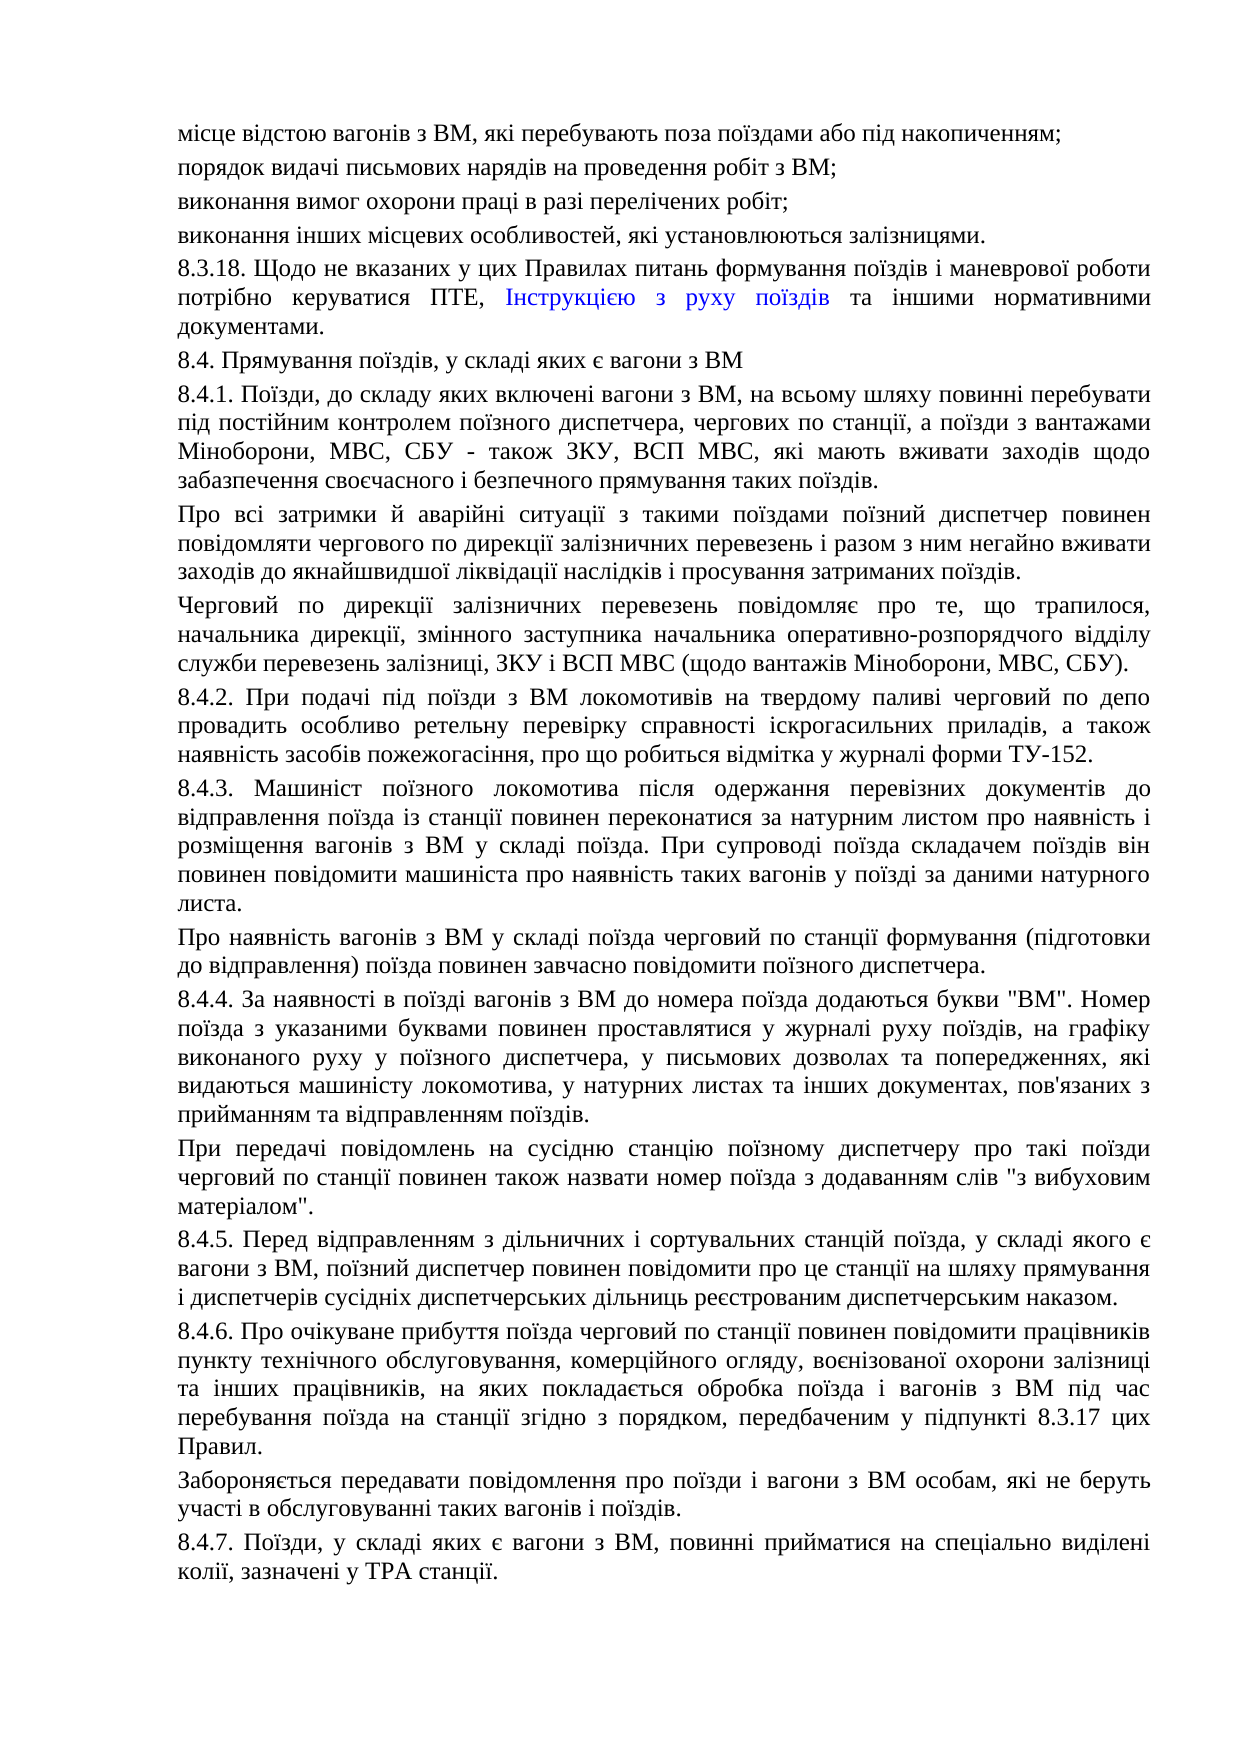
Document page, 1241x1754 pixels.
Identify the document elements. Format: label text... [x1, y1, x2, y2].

text Черговий по дирекції залізничних перевезень повідомляє про те, що трапилося, начальника дирекції, змінного заступника начальника оперативно-розпорядчого відділу служби перевезень залізниці, ЗКУ і ВСП МВС (щодо вантажів Міноборони, МВС, СБУ). [177, 590, 1152, 676]
text виконання інших місцевих особливостей, які установлюються залізницями. [177, 220, 1152, 248]
text 8.4. Прямування поїздів, у складі яких є вагони з ВМ [177, 345, 1152, 374]
text Забороняється передавати повідомлення про поїзди і вагони з ВМ особам, які не беруть участі в обслуговуванні таких вагонів і поїздів. [177, 1465, 1152, 1522]
text 8.4.3. Машиніст поїзного локомотива після одержання перевізних документів до відправлення поїзда із станції повинен переконатися за натурним листом про наявність і розміщення вагонів з ВМ у складі поїзда. При супроводі поїзда складачем поїздів він повинен повідомити машиніста про наявність таких вагонів у поїзді за даними натурного листа. [177, 773, 1152, 917]
text виконання вимог охорони праці в разі перелічених робіт; [177, 186, 1152, 214]
text Про наявність вагонів з ВМ у складі поїзда черговий по станції формування (підготовки до відправлення) поїзда повинен завчасно повідомити поїзного диспетчера. [177, 922, 1152, 979]
text 8.3.18. Щодо не вказаних у цих Правилах питань формування поїздів і маневрової роботи потрібно керуватися ПТЕ, Інструкцією з руху поїздів та іншими нормативними документами. [177, 253, 1152, 340]
text 8.4.1. Поїзди, до складу яких включені вагони з ВМ, на всьому шляху повинні перебувати під постійним контролем поїзного диспетчера, чергових по станції, а поїзди з вантажами Міноборони, МВС, СБУ - також ЗКУ, ВСП МВС, які мають вживати заходів щодо забазпечення своєчасного і безпечного прямування таких поїздів. [177, 379, 1152, 494]
text При передачі повідомлень на сусідню станцію поїзному диспетчеру про такі поїзди черговий по станції повинен також назвати номер поїзда з додаванням слів "з вибуховим матеріалом". [177, 1133, 1152, 1219]
text порядок видачі письмових нарядів на проведення робіт з ВМ; [177, 152, 1152, 181]
text місце відстою вагонів з ВМ, які перебувають поза поїздами або під накопиченням; [177, 118, 1152, 147]
text 8.4.7. Поїзди, у складі яких є вагони з ВМ, повинні прийматися на спеціально виділені колії, зазначені у ТРА станції. [177, 1527, 1152, 1585]
text 8.4.2. При подачі під поїзди з ВМ локомотивів на твердому паливі черговий по депо провадить особливо ретельну перевірку справності іскрогасильних приладів, а також наявність засобів пожежогасіння, про що робиться відмітка у журналі форми ТУ-152. [177, 682, 1152, 768]
text 8.4.4. За наявності в поїзді вагонів з ВМ до номера поїзда додаються букви "ВМ". Номер поїзда з указаними буквами повинен проставлятися у журналі руху поїздів, на графіку виконаного руху у поїзного диспетчера, у письмових дозволах та попередженнях, які видаються машиністу локомотива, у натурних листах та інших документах, пов'язаних з прийманням та відправленням поїздів. [177, 984, 1152, 1128]
text 8.4.6. Про очікуване прибуття поїзда черговий по станції повинен повідомити працівників пункту технічного обслуговування, комерційного огляду, воєнізованої охорони залізниці та інших працівників, на яких покладається обробка поїзда і вагонів з ВМ під час перебування поїзда на станції згідно з порядком, передбаченим у підпункті 8.3.17 цих Правил. [177, 1316, 1152, 1460]
text Про всі затримки й аварійні ситуації з такими поїздами поїзний диспетчер повинен повідомляти чергового по дирекції залізничних перевезень і разом з ним негайно вживати заходів до якнайшвидшої ліквідації наслідків і просування затриманих поїздів. [177, 499, 1152, 585]
text 8.4.5. Перед відправленням з дільничних і сортувальних станцій поїзда, у складі якого є вагони з ВМ, поїзний диспетчер повинен повідомити про це станції на шляху прямування і диспетчерів сусідніх диспетчерських дільниць реєстрованим диспетчерським наказом. [177, 1224, 1152, 1311]
